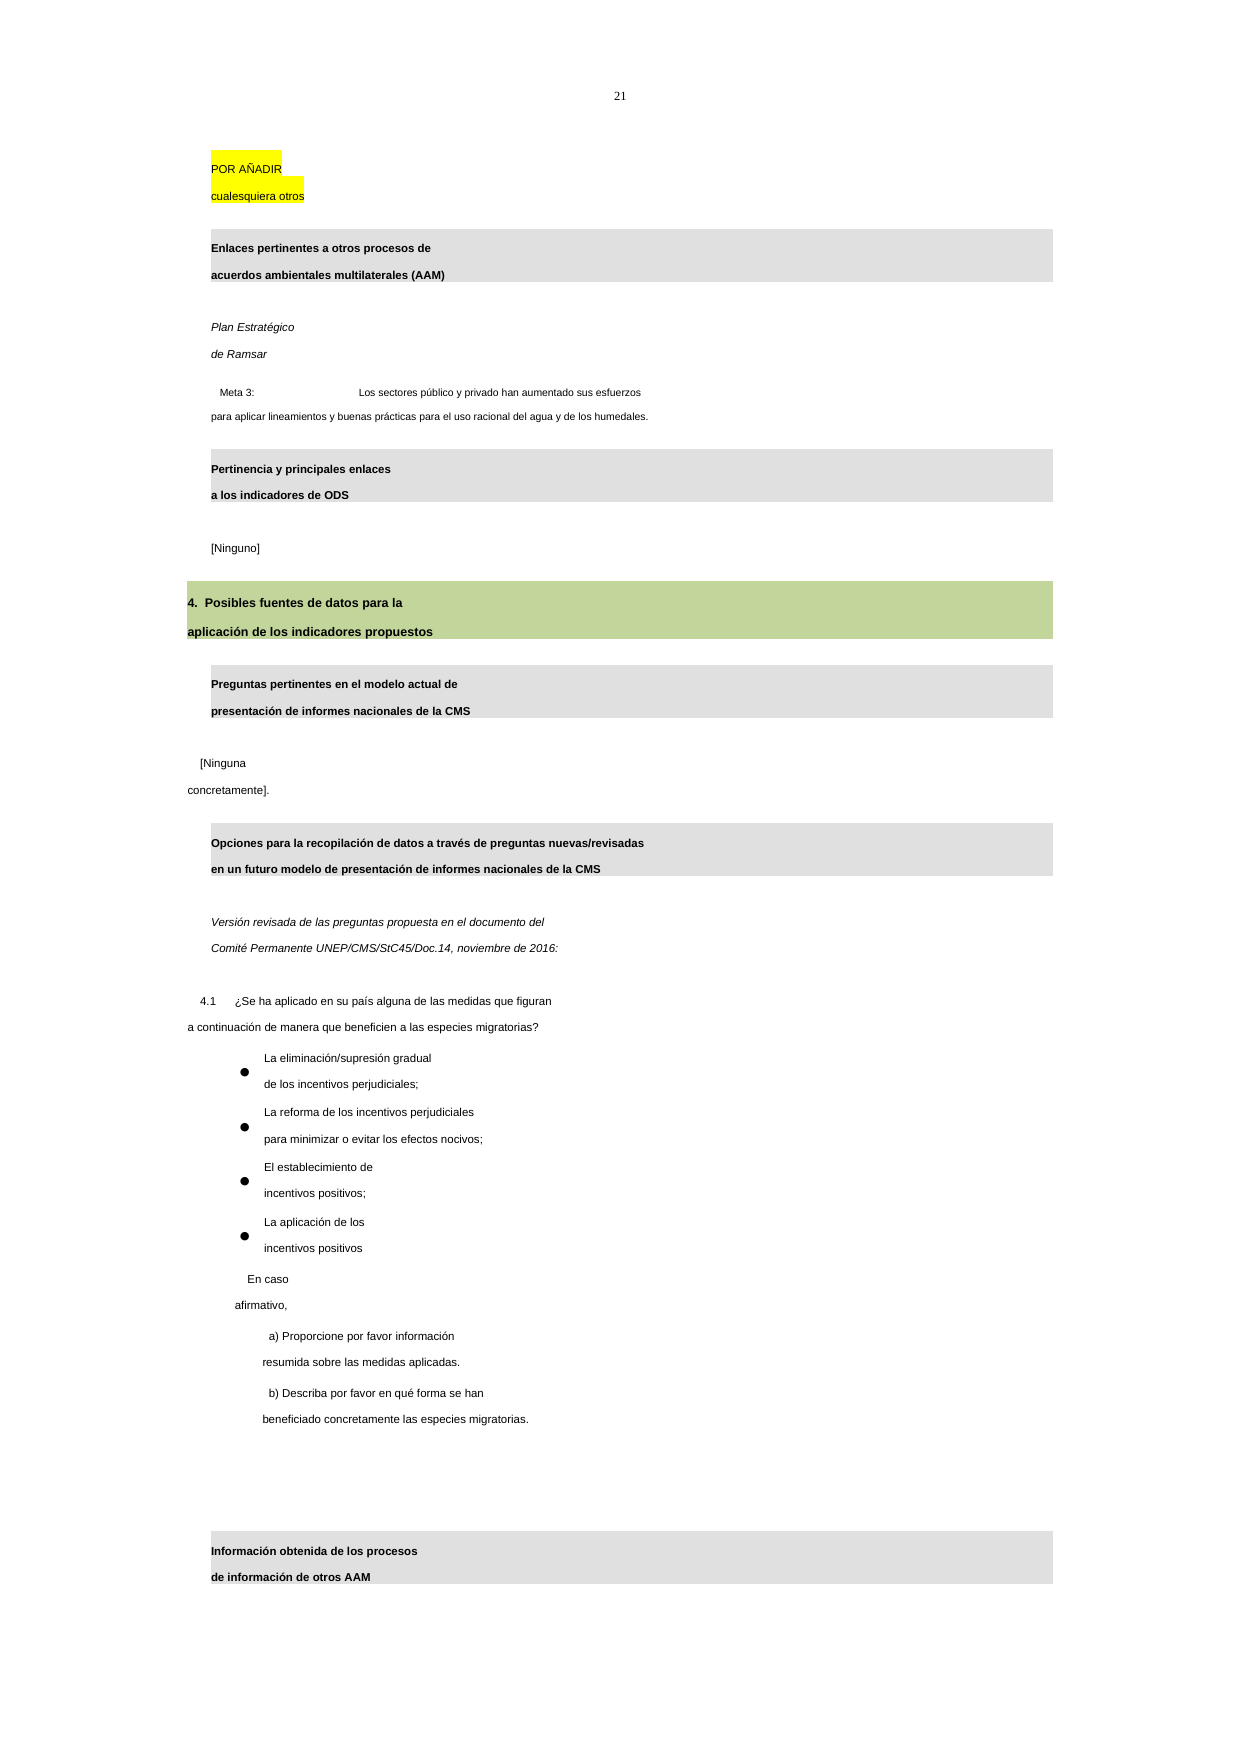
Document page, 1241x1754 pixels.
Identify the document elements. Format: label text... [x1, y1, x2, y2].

list La aplicación de los incentivos positivos [240, 1203, 1053, 1255]
text Enlaces pertinentes a otros procesos de acuerdos ambientales multilaterales (AAM) [211, 229, 1053, 282]
text Preguntas pertinentes en el modelo actual de presentación de informes nacionales de la CMS [211, 665, 1053, 718]
text a) Proporcione por favor información resumida sobre las medidas aplicadas. [187, 1316, 1053, 1369]
text [Ninguno] [211, 528, 1053, 555]
text Versión revisada de las preguntas propuesta en el documento del Comité Permanente UNEP/CMS/StC45/Doc.14, noviembre de 2016: [211, 902, 1053, 955]
list La reforma de los incentivos perjudiciales para minimizar o evitar los efectos nocivos; [240, 1093, 1053, 1146]
text 4. Posibles fuentes de datos para la aplicación de los indicadores propuestos [187, 581, 1053, 639]
text En caso afirmativo, [234, 1259, 1053, 1312]
text POR AÑADIR cualesquiera otros [282, 150, 1053, 203]
text b) Describa por favor en qué forma se han beneficiado concretamente las especies migratorias. [262, 1373, 1053, 1426]
text Información obtenida de los procesos de información de otros AAM [211, 1531, 1053, 1584]
text Opciones para la recopilación de datos a través de preguntas nuevas/revisadas en un futuro modelo de presentación de informes nacionales de la CMS [211, 823, 1053, 876]
list La eliminación/supresión gradual de los incentivos perjudiciales; [240, 1038, 1053, 1091]
text Meta 3: Los sectores público y privado han aumentado sus esfuerzos para aplicar lineamientos y buenas prácticas para el uso racional del agua y de los humedales. [211, 375, 1053, 423]
text Pertinencia y principales enlaces a los indicadores de ODS [211, 449, 1053, 502]
text Plan Estratégico de Ramsar [211, 308, 1053, 361]
list El establecimiento de incentivos positivos; [240, 1148, 1053, 1201]
text [Ninguna concretamente]. [187, 744, 1053, 797]
text 4.1 ¿Se ha aplicado en su país alguna de las medidas que figuran a continuación de manera que beneficien a las especies migratorias? [187, 981, 1053, 1034]
